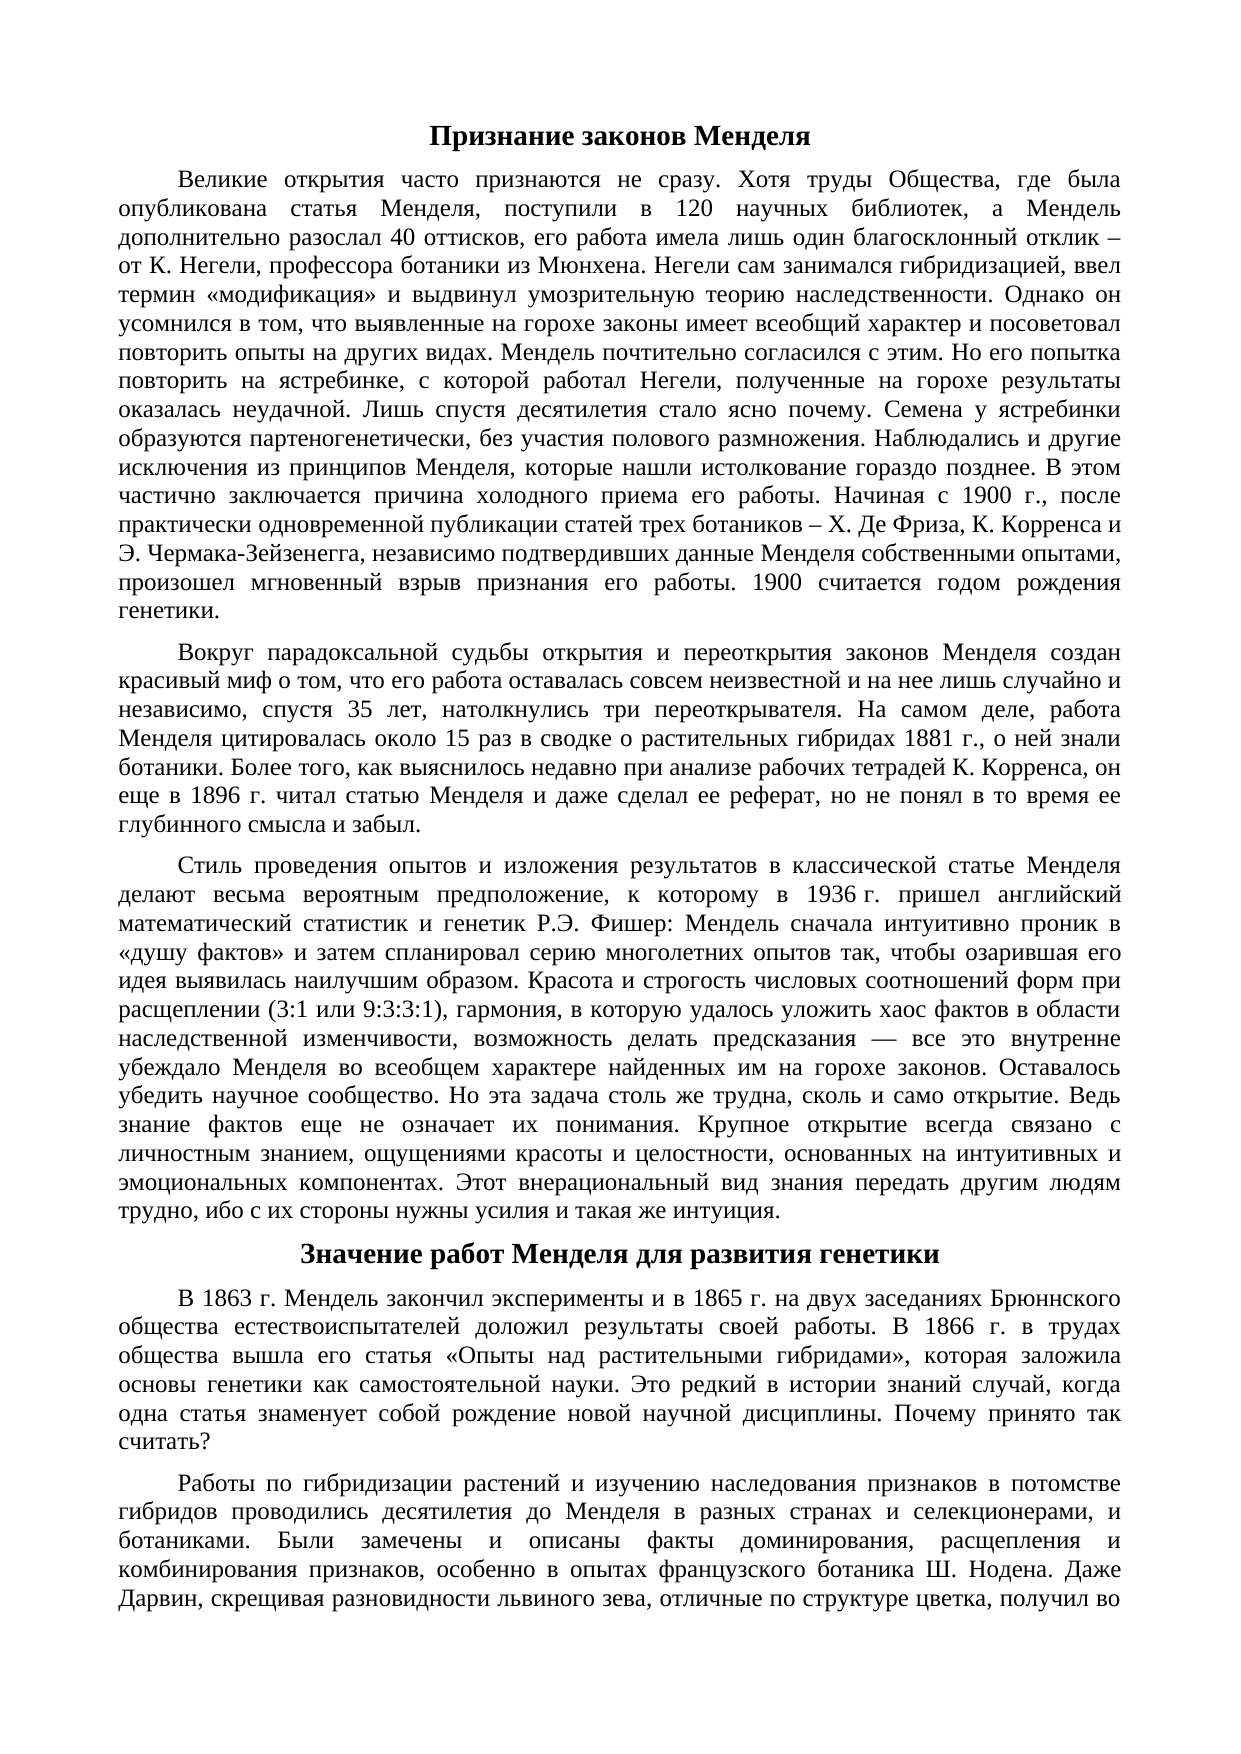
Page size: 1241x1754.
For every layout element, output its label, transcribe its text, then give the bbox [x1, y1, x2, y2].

text Значение работ Менделя для развития генетики [118, 1237, 1122, 1270]
text В 1863 г. Мендель закончил эксперименты и в 1865 г. на двух заседаниях Брюннского общества естествоиспытателей доложил результаты своей работы. В 1866 г. в трудах общества вышла его статья «Опыты над растительными гибридами», которая заложила основы генетики как самостоятельной науки. Это редкий в истории знаний случай, когда одна статья знаменует собой рождение новой научной дисциплины. Почему принято так считать? [118, 1283, 1122, 1455]
text Великие открытия часто признаются не сразу. Хотя труды Общества, где была опубликована статья Менделя, поступили в 120 научных библиотек, а Мендель дополнительно разослал 40 оттисков, его работа имела лишь один благосклонный отклик – от К. Негели, профессора ботаники из Мюнхена. Негели сам занимался гибридизацией, ввел термин «модификация» и выдвинул умозрительную теорию наследственности. Однако он усомнился в том, что выявленные на горохе законы имеет всеобщий характер и посоветовал повторить опыты на других видах. Мендель почтительно согласился с этим. Но его попытка повторить на ястребинке, с которой работал Негели, полученные на горохе результаты оказалась неудачной. Лишь спустя десятилетия стало ясно почему. Семена у ястребинки образуются партеногенетически, без участия полового размножения. Наблюдались и другие исключения из принципов Менделя, которые нашли истолкование гораздо позднее. В этом частично заключается причина холодного приема его работы. Начиная с 1900 г., после практически одновременной публикации статей трех ботаников – Х. Де Фриза, К. Корренса и Э. Чермака-Зейзенегга, независимо подтвердивших данные Менделя собственными опытами, произошел мгновенный взрыв признания его работы. 1900 считается годом рождения генетики. [118, 164, 1122, 624]
text Стиль проведения опытов и изложения результатов в классической статье Менделя делают весьма вероятным предположение, к которому в 1936 г. пришел английский математический статистик и генетик Р.Э. Фишер: Мендель сначала интуитивно проник в «душу фактов» и затем спланировал серию многолетних опытов так, чтобы озарившая его идея выявилась наилучшим образом. Красота и строгость числовых соотношений форм при расщеплении (3:1 или 9:3:3:1), гармония, в которую удалось уложить хаос фактов в области наследственной изменчивости, возможность делать предсказания — все это внутренне убеждало Менделя во всеобщем характере найденных им на горохе законов. Оставалось убедить научное сообщество. Но эта задача столь же трудна, сколь и само открытие. Ведь знание фактов еще не означает их понимания. Крупное открытие всегда связано с личностным знанием, ощущениями красоты и целостности, основанных на интуитивных и эмоциональных компонентах. Этот внерациональный вид знания передать другим людям трудно, ибо с их стороны нужны усилия и такая же интуиция. [118, 850, 1122, 1224]
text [118, 1468, 1122, 1611]
text Вокруг парадоксальной судьбы открытия и переоткрытия законов Менделя создан красивый миф о том, что его работа оставалась совсем неизвестной и на нее лишь случайно и независимо, спустя 35 лет, натолкнулись три переоткрывателя. На самом деле, работа Менделя цитировалась около 15 раз в сводке о растительных гибридах 1881 г., о ней знали ботаники. Более того, как выяснилось недавно при анализе рабочих тетрадей К. Корренса, он еще в 1896 г. читал статью Менделя и даже сделал ее реферат, но не понял в то время ее глубинного смысла и забыл. [118, 637, 1122, 838]
text Признание законов Менделя [118, 118, 1122, 152]
